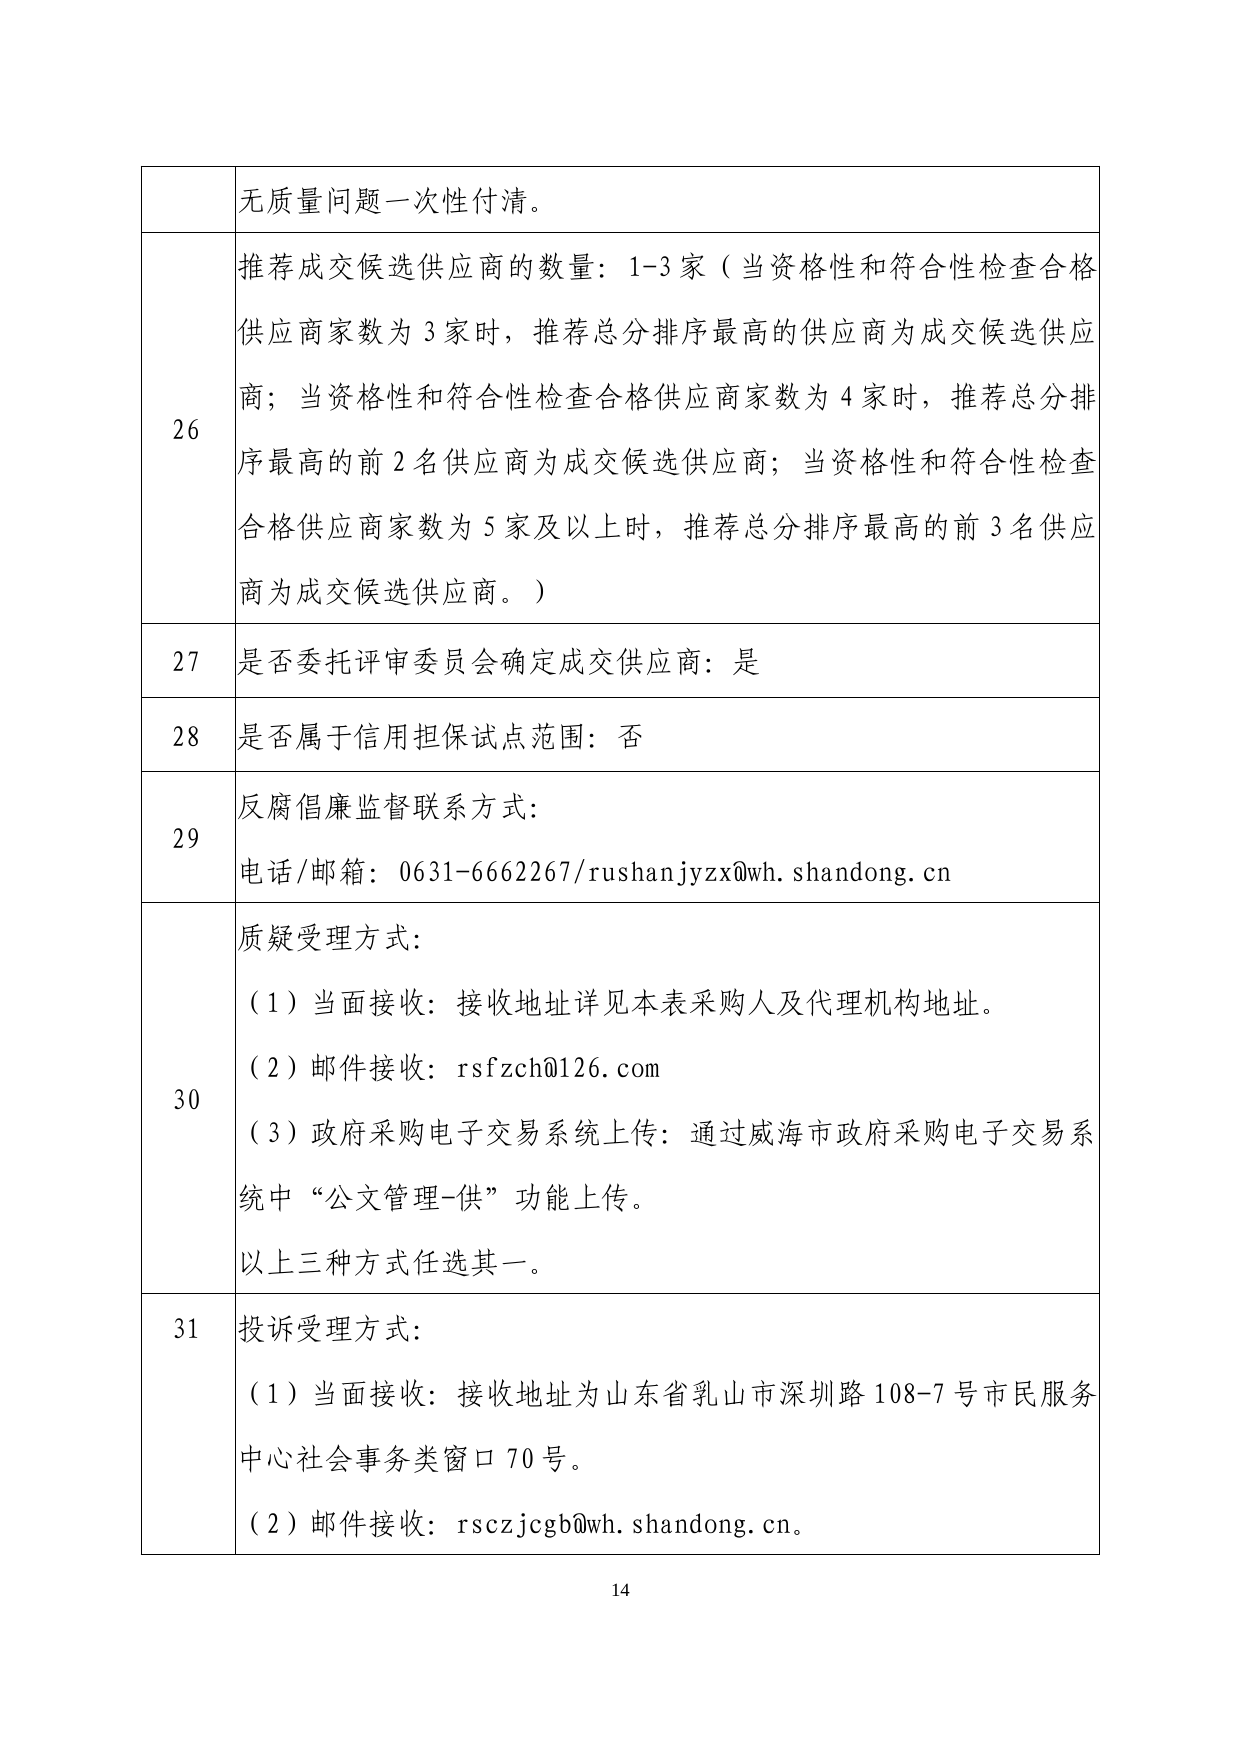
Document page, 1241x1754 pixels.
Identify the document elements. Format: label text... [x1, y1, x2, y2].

table_cell 31 [142, 1294, 235, 1554]
table_cell 推荐成交候选供应商的数量：1-3家（当资格性和符合性检查合格供应商家数为3家时，推荐总分排序最高的供应商为成交候选供应商；当资格性和符合性检查合格供应商家数为4家时，推荐总分排序最高的前2名供应商为成交候选供应商；当资格性和符合性检查合格供应商家数为5家及以上时，推荐总分排序最高的前3名供应商为成交候选供应商。） [236, 233, 1099, 623]
table_cell 27 [142, 624, 235, 697]
table_cell 28 [142, 698, 235, 771]
table_cell 30 [142, 903, 235, 1293]
table_cell 质疑受理方式： （1）当面接收：接收地址详见本表采购人及代理机构地址。 （2）邮件接收：rsfzch@126.com （3）政府采购电子交易系统上传：通过威海市政府采购电子交易系统中“公文管理-供”功能上传。 以上三种方式任选其一。 [236, 903, 1099, 1293]
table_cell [236, 1294, 1099, 1554]
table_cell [236, 167, 1099, 232]
table_cell 是否委托评审委员会确定成交供应商：是 [236, 624, 1099, 697]
table_cell 26 [142, 233, 235, 623]
table_cell 29 [142, 772, 235, 902]
table_cell 是否属于信用担保试点范围：否 [236, 698, 1099, 771]
table_cell 25 [142, 167, 235, 232]
table_cell 反腐倡廉监督联系方式： 电话/邮箱：0631-6662267/rushanjyzx@wh.shandong.cn [236, 772, 1099, 902]
